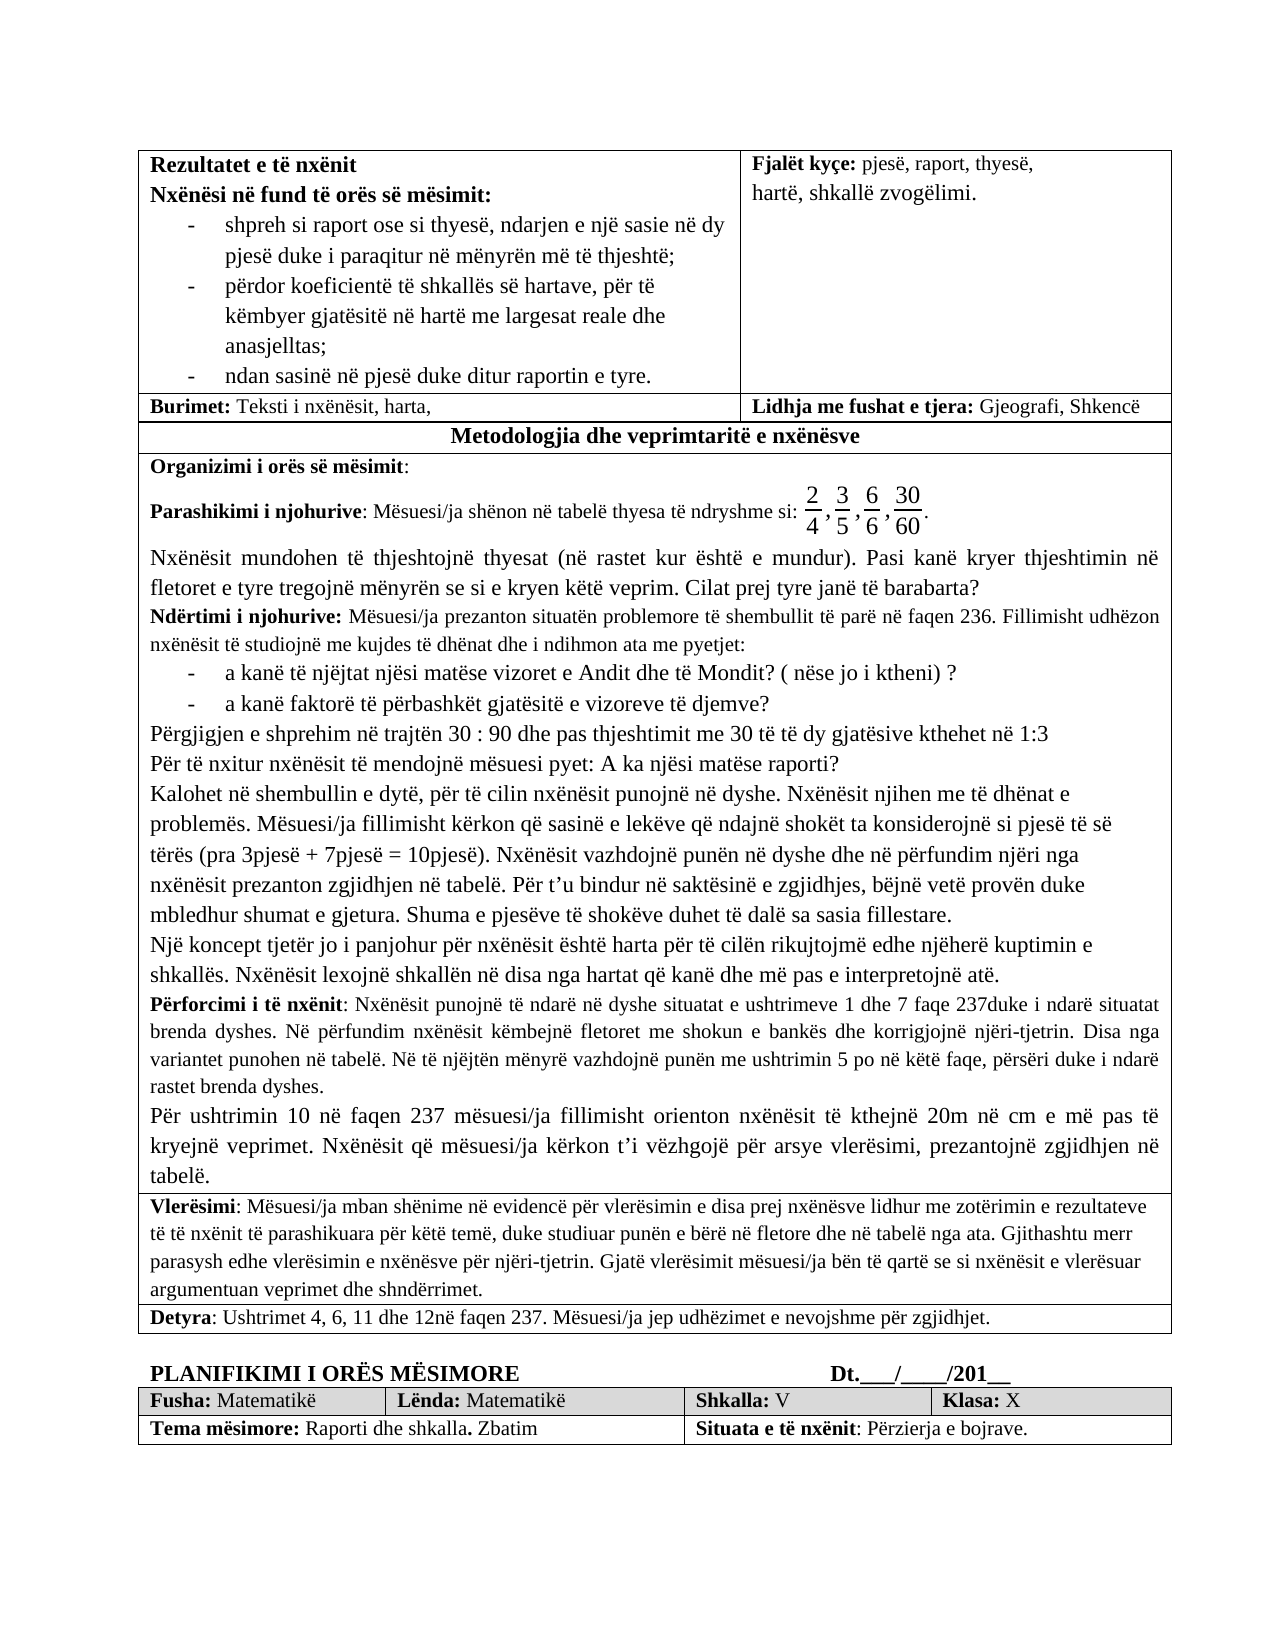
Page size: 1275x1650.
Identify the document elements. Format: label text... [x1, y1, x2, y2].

table_header Lënda: Matematikë [386, 1388, 684, 1415]
table_cell Lidhja me fushat e tjera: Gjeografi, Shkencë [741, 394, 1171, 421]
table_cell Organizimi i orës së mësimit: Parashikimi i njohurive: Mësuesi/ja shënon në tabelë thyesa të ndryshme si: . Nxënësit mundohen të thjeshtojnë thyesat (në rastet kur është e mundur). Pasi kanë kryer thjeshtimin në fletoret e tyre tregojnë mënyrën se si e kryen këtë veprim. Cilat prej tyre janë të barabarta? Ndërtimi i njohurive: Mësuesi/ja prezanton situatën problemore të shembullit të parë në faqen 236. Fillimisht udhëzon nxënësit të studiojnë me kujdes të dhënat dhe i ndihmon ata me pyetjet: a kanë të njëjtat njësi matëse vizoret e Andit dhe të Mondit? ( nëse jo i ktheni) ? a kanë faktorë të përbashkët gjatësitë e vizoreve të djemve? Përgjigjen e shprehim në trajtën 30 : 90 dhe pas thjeshtimit me 30 të të dy gjatësive kthehet në 1:3 Për të nxitur nxënësit të mendojnë mësuesi pyet: A ka njësi matëse raporti? Kalohet në shembullin e dytë, për të cilin nxënësit punojnë në dyshe. Nxënësit njihen me të dhënat e problemës. Mësuesi/ja fillimisht kërkon që sasinë e lekëve që ndajnë shokët ta konsiderojnë si pjesë të së tërës (pra 3pjesë + 7pjesë = 10pjesë). Nxënësit vazhdojnë punën në dyshe dhe në përfundim njëri nga nxënësit prezanton zgjidhjen në tabelë. Për t’u bindur në saktësinë e zgjidhjes, bëjnë vetë provën duke mbledhur shumat e gjetura. Shuma e pjesëve të shokëve duhet të dalë sa sasia fillestare. Një koncept tjetër jo i panjohur për nxënësit është harta për të cilën rikujtojmë edhe njëherë kuptimin e shkallës. Nxënësit lexojnë shkallën në disa nga hartat që kanë dhe më pas e interpretojnë atë. Përforcimi i të nxënit: Nxënësit punojnë të ndarë në dyshe situatat e ushtrimeve 1 dhe 7 faqe 237duke i ndarë situatat brenda dyshes. Në përfundim nxënësit këmbejnë fletoret me shokun e bankës dhe korrigjojnë njëri-tjetrin. Disa nga variantet punohen në tabelë. Në të njëjtën mënyrë vazhdojnë punën me ushtrimin 5 po në këtë faqe, përsëri duke i ndarë rastet brenda dyshes. Për ushtrimin 10 në faqen 237 mësuesi/ja fillimisht orienton nxënësit të kthejnë 20m në cm e më pas të kryejnë veprimet. Nxënësit që mësuesi/ja kërkon t’i vëzhgojë për arsye vlerësimi, prezantojnë zgjidhjen në tabelë. [139, 454, 1171, 1193]
table_cell Vlerësimi: Mësuesi/ja mban shënime në evidencë për vlerësimin e disa prej nxënësve lidhur me zotërimin e rezultateve të të nxënit të parashikuara për këtë temë, duke studiuar punën e bërë në fletore dhe në tabelë nga ata. Gjithashtu merr parasysh edhe vlerësimin e nxënësve për njëri-tjetrin. Gjatë vlerësimit mësuesi/ja bën të qartë se si nxënësit e vlerësuar argumentuan veprimet dhe shndërrimet. [139, 1194, 1171, 1304]
table_header Shkalla: V [685, 1388, 931, 1415]
table_cell Fjalët kyçe: pjesë, raport, thyesë, hartë, shkallë zvogëlimi. [741, 151, 1171, 393]
table_cell Burimet: Teksti i nxënësit, harta, [139, 394, 740, 421]
table_cell Situata e të nxënit: Përzierja e bojrave. [685, 1416, 1171, 1444]
table_cell Metodologjia dhe veprimtaritë e nxënësve [139, 423, 1171, 453]
table_header Klasa: X [932, 1388, 1171, 1415]
table_header Fusha: Matematikë [139, 1388, 385, 1415]
table_cell Detyra: Ushtrimet 4, 6, 11 dhe 12në faqen 237. Mësuesi/ja jep udhëzimet e nevojshme për zgjidhjet. [139, 1305, 1171, 1333]
text PLANIFIKIMI I ORËS MËSIMORE Dt.___/____/201__ [150, 1360, 1125, 1387]
table_cell Rezultatet e të nxënit Nxënësi në fund të orës së mësimit: shpreh si raport ose si thyesë, ndarjen e një sasie në dy pjesë duke i paraqitur në mënyrën më të thjeshtë; përdor koeficientë të shkallës së hartave, për të këmbyer gjatësitë në hartë me largesat reale dhe anasjelltas; ndan sasinë në pjesë duke ditur raportin e tyre. [139, 151, 740, 393]
table_cell Tema mësimore: Raporti dhe shkalla. Zbatim [139, 1416, 684, 1444]
